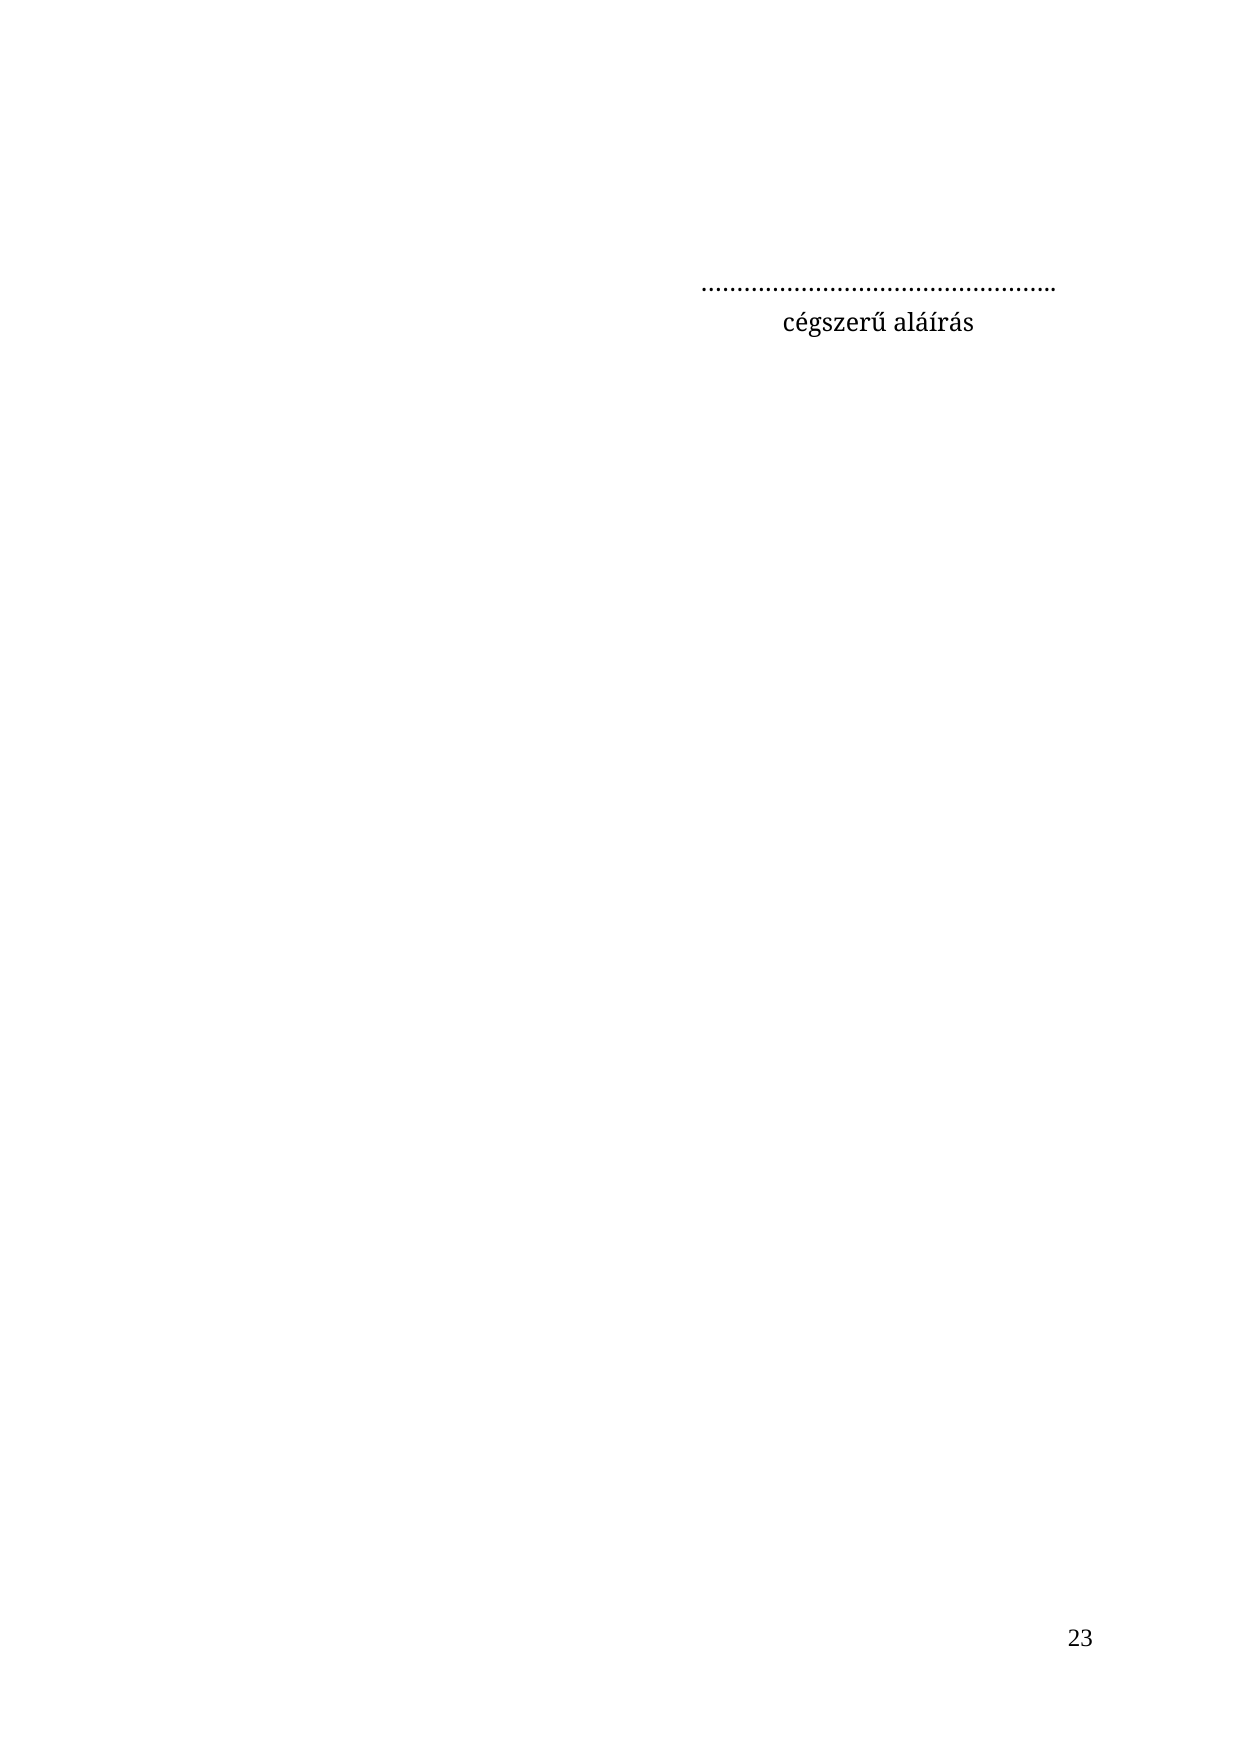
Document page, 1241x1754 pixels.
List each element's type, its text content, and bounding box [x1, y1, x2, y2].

text cégszerű aláírás [664, 304, 1093, 338]
text ………………………………………….. [664, 265, 1093, 299]
